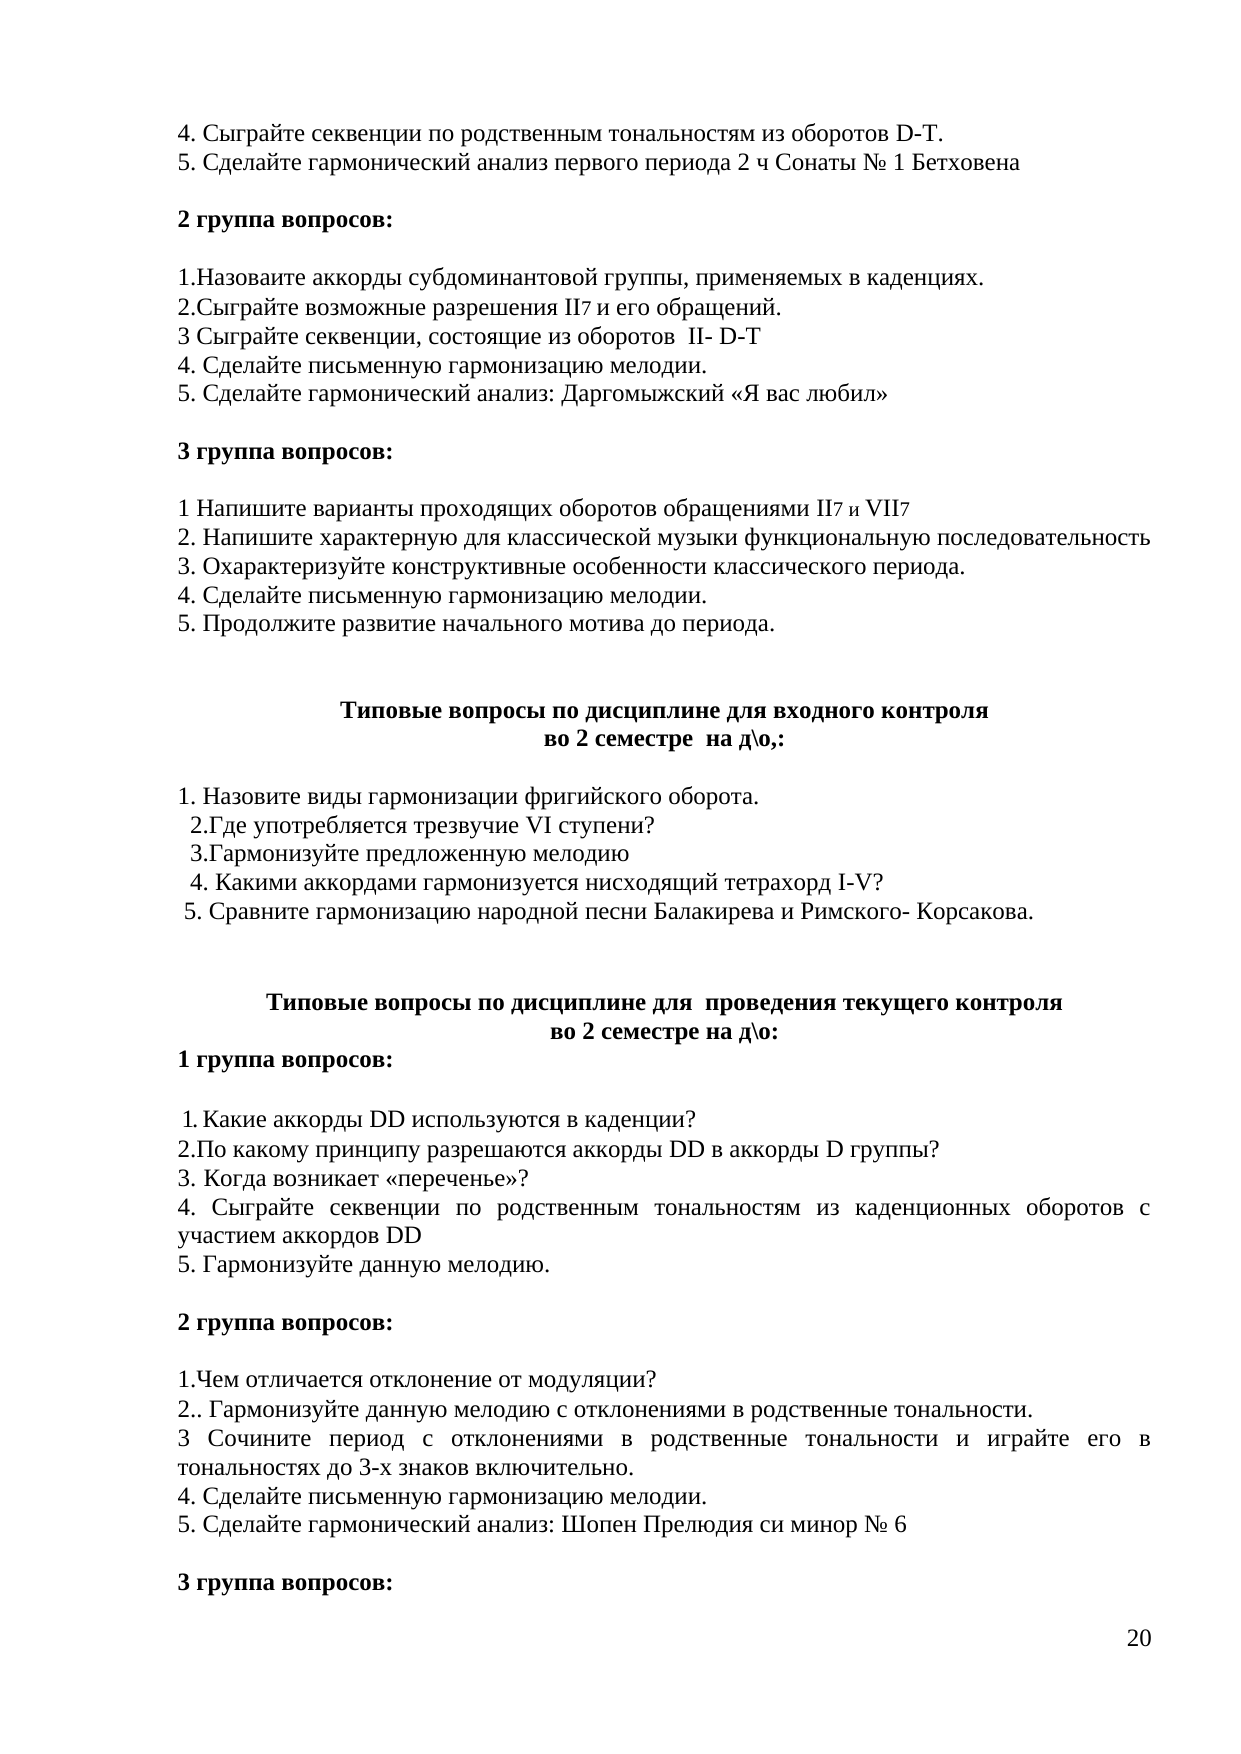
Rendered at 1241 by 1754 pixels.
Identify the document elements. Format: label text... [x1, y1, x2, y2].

text 4. Сыграйте секвенции по родственным тональностям из каденционных оборотов с участием аккордов DD [177, 1192, 1152, 1249]
text 5. Гармонизуйте данную мелодию. [177, 1249, 1152, 1278]
text 5. Сравните гармонизацию народной песни Балакирева и Римского- Корсакова. [177, 896, 1152, 925]
text 1.Чем отличается отклонение от модуляции? [177, 1364, 1152, 1393]
text 3 Сочините период с отклонениями в родственные тональности и играйте его в тональностях до 3-х знаков включительно. [177, 1423, 1152, 1481]
text 4. Сыграйте секвенции по родственным тональностям из оборотов D-T. [177, 118, 1152, 147]
text 5. Сделайте гармонический анализ: Даргомыжский «Я вас любил» [177, 378, 1152, 407]
text во 2 семестре на д\о,: [177, 723, 1152, 752]
text 2.Где употребляется трезвучие VI ступени? [177, 810, 1152, 838]
text 1 Напишите варианты проходящих оборотов обращениями II7 и VII7 [177, 493, 1152, 522]
text 1. Какие аккорды DD используются в каденции? [177, 1104, 1152, 1132]
text 4. Сделайте письменную гармонизацию мелодии. [177, 580, 1152, 608]
text 2.. Гармонизуйте данную мелодию с отклонениями в родственные тональности. [177, 1394, 1152, 1423]
text 3 группа вопросов: [177, 1567, 1152, 1596]
text 4. Сделайте письменную гармонизацию мелодии. [177, 1481, 1152, 1509]
text 2 группа вопросов: [177, 204, 1152, 233]
text 1 группа вопросов: [177, 1044, 1152, 1073]
text 3.Гармонизуйте предложенную мелодию [177, 838, 1152, 867]
text 3 группа вопросов: [177, 436, 1152, 465]
text Типовые вопросы по дисциплине для проведения текущего контроля [177, 987, 1152, 1016]
text 2. Напишите характерную для классической музыки функциональную последовательность 3. Охарактеризуйте конструктивные особенности классического периода. [177, 522, 1152, 580]
text 2 группа вопросов: [177, 1307, 1152, 1335]
text 2.Сыграйте возможные разрешения II7 и его обращений. [177, 292, 1152, 321]
text 3 Сыграйте секвенции, состоящие из оборотов II- D-T [177, 321, 1152, 350]
text Типовые вопросы по дисциплине для входного контроля [177, 695, 1152, 723]
text 5. Продолжите развитие начального мотива до периода. [177, 608, 1152, 637]
text 1. Назовите виды гармонизации фригийского оборота. [177, 781, 1152, 810]
text 4. Сделайте письменную гармонизацию мелодии. [177, 350, 1152, 378]
text 2.По какому принципу разрешаются аккорды DD в аккорды D группы? [177, 1134, 1152, 1163]
text 1.Назоваите аккорды субдоминантовой группы, применяемых в каденциях. [177, 262, 1152, 291]
text 5. Сделайте гармонический анализ: Шопен Прелюдия си минор № 6 [177, 1509, 1152, 1538]
text 4. Какими аккордами гармонизуется нисходящий тетрахорд I-V? [177, 867, 1152, 896]
text во 2 семестре на д\о: [177, 1016, 1152, 1044]
text 5. Сделайте гармонический анализ первого периода 2 ч Сонаты № 1 Бетховена [177, 147, 1152, 176]
text 3. Когда возникает «переченье»? [177, 1163, 1152, 1192]
